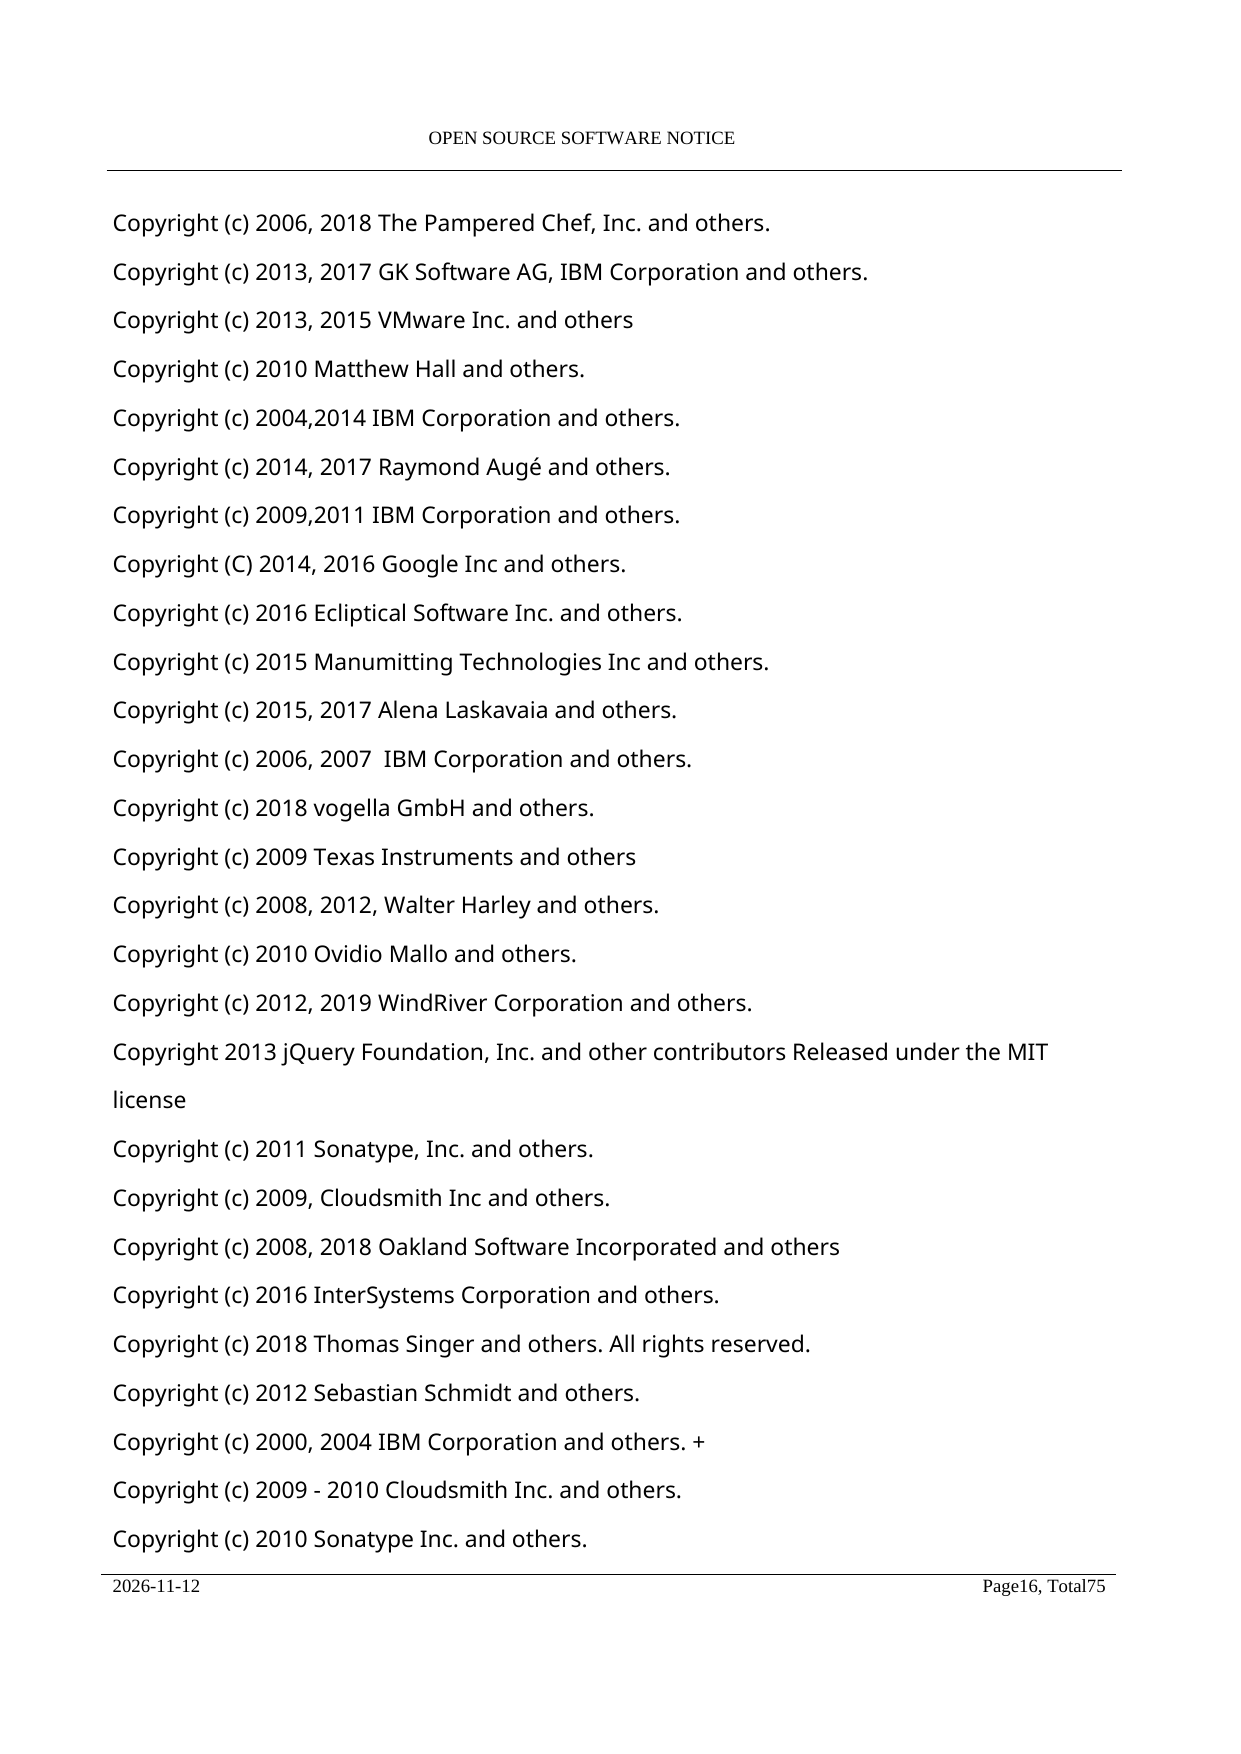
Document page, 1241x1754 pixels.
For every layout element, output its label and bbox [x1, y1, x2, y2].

text [112, 206, 1128, 1555]
